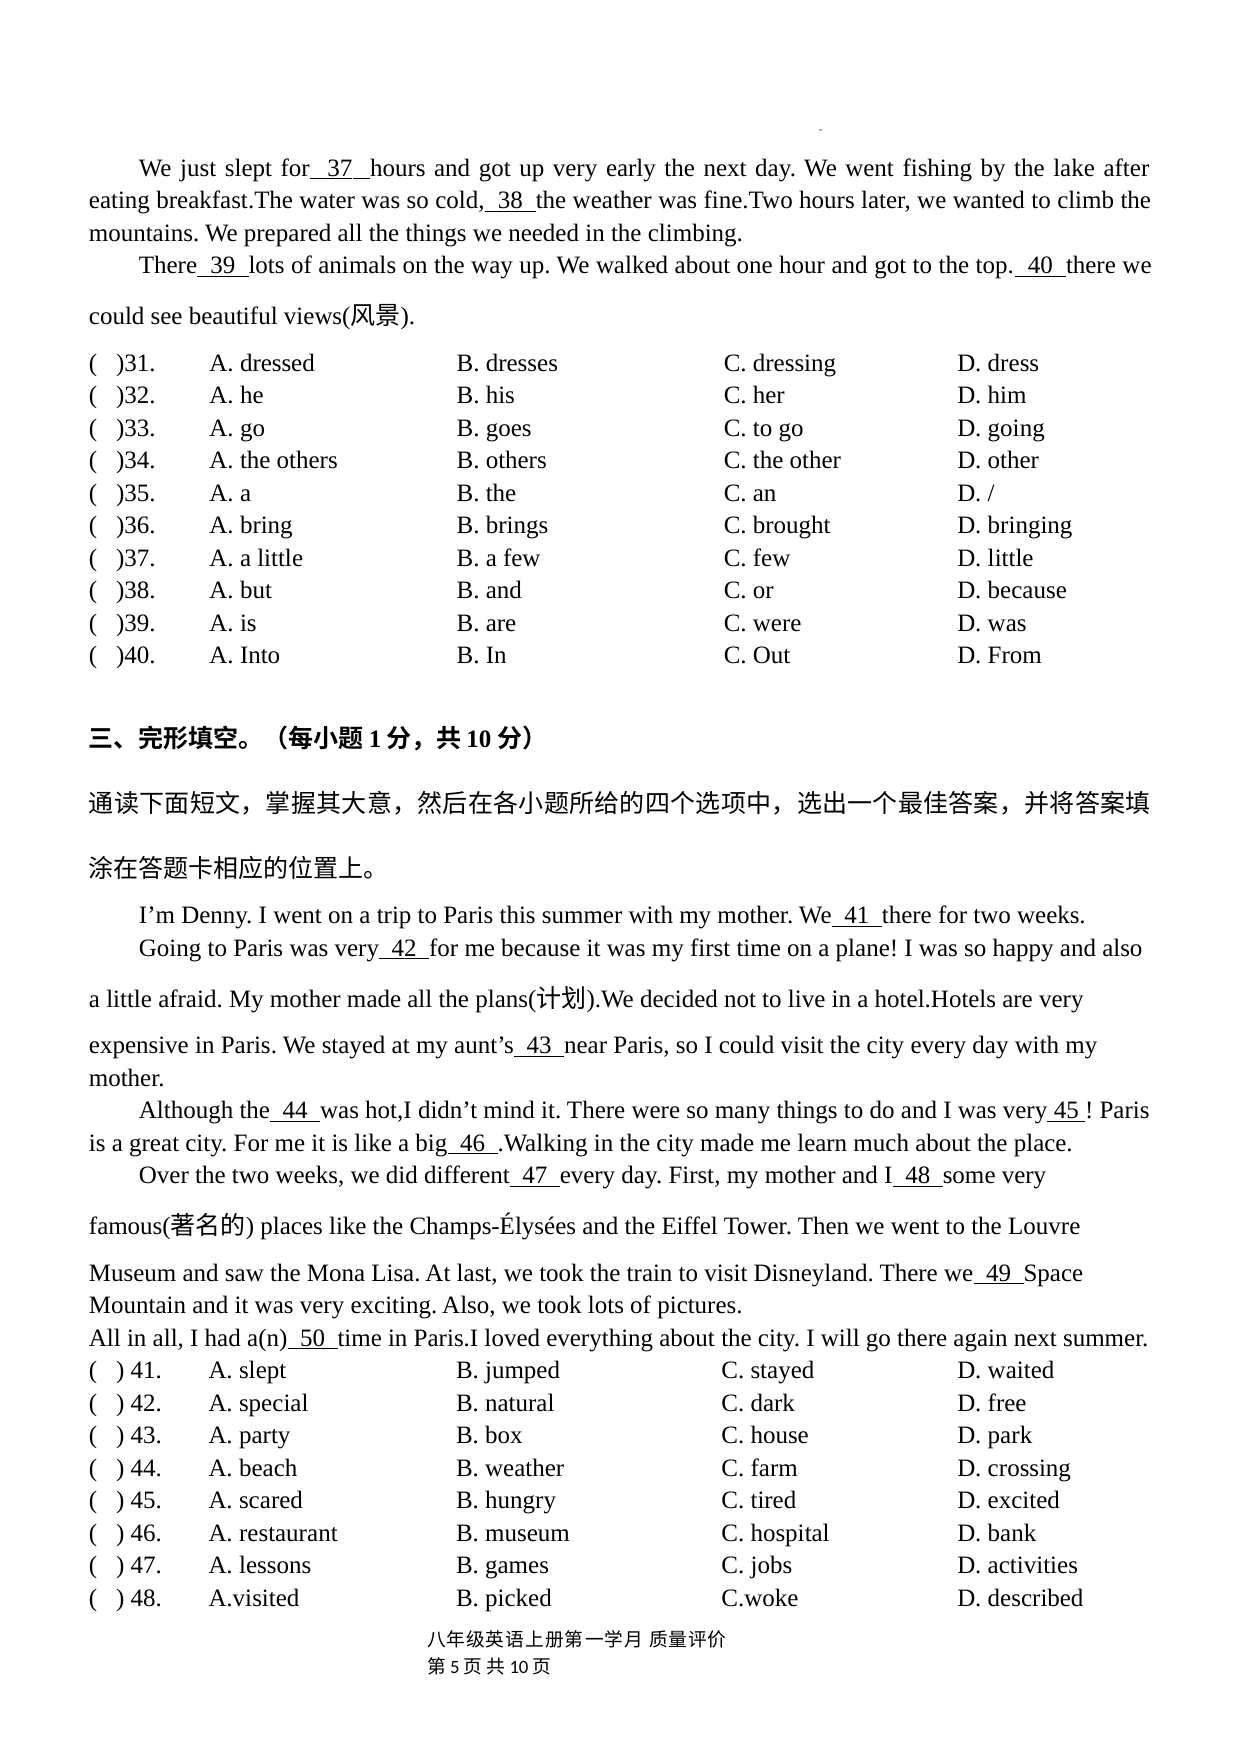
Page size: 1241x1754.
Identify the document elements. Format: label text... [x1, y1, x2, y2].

table_cell restaurant [197, 1516, 444, 1549]
table_cell From [946, 639, 1163, 671]
text I’m Denny. I went on a trip to Paris this summer with my mother. We 41 there for two weeks. [89, 899, 1152, 931]
table_cell C. were [712, 606, 946, 639]
table_cell C. few [712, 541, 946, 574]
table_header ( ) 41. [78, 1354, 197, 1386]
text 通读下面短文，掌握其大意，然后在各小题所给的四个选项中，选出一个最佳答案，并将答案填涂在答题卡相应的位置上。 [89, 769, 1152, 899]
table_cell ( ) 45. [78, 1484, 197, 1516]
table_cell ( )35. [78, 476, 198, 509]
table_cell the others [198, 444, 445, 476]
table_cell the [445, 476, 712, 509]
table_header ( )31. [78, 346, 198, 379]
table_cell ( )32. [78, 379, 198, 411]
table_cell D. him [946, 379, 1163, 411]
table_cell C. or [712, 574, 946, 606]
table_cell C. brought [712, 509, 946, 541]
text 三、完形填空。（每小题1分，共10 分） [89, 704, 1152, 769]
table_cell D. because [946, 574, 1163, 606]
table_cell D. other [946, 444, 1163, 476]
table_cell B. a few [445, 541, 712, 574]
table_cell museum [445, 1516, 710, 1549]
text Over the two weeks, we did different 47 every day. First, my mother and I 48 some very famous(著名的) places like the Champs-Élysées and the Eiffel Tower. Then we went to the Louvre Museum and saw the Mona Lisa. At last, we took the train to visit Disneyland. There we 49 Space Mountain and it was very exciting. Also, we took lots of pictures. [89, 1159, 1152, 1321]
table_cell C. dark [710, 1386, 946, 1419]
table_cell ( ) 46. [78, 1516, 197, 1549]
table_cell D. free [946, 1386, 1163, 1419]
table_cell B. others [445, 444, 712, 476]
table_cell / [946, 476, 1163, 509]
table_cell ( )34. [78, 444, 198, 476]
table_cell C. farm [710, 1451, 946, 1484]
table_cell B. and [445, 574, 712, 606]
table_cell ( ) 44. [78, 1451, 197, 1484]
table_cell C. her [712, 379, 946, 411]
table_cell ( )40. [78, 639, 198, 671]
table_cell B. brings [445, 509, 712, 541]
table_cell C.woke [710, 1581, 946, 1614]
table_header C. dressing [712, 346, 946, 379]
table_cell C. the other [712, 444, 946, 476]
table_cell In [445, 639, 712, 671]
text We just slept for 37 hours and got up very early the next day. We went fishing by the lake after eating breakfast.The water was so cold, 38 the weather was fine.Two hours later, we wanted to climb the mountains. We prepared all the things we needed in the climbing. [89, 151, 1152, 249]
table_cell D. was [946, 606, 1163, 639]
table_cell beach [197, 1451, 444, 1484]
table_cell B. are [445, 606, 712, 639]
table_cell D. described [946, 1581, 1163, 1614]
table_cell a little [198, 541, 445, 574]
text All in all, I had a(n) 50 time in Paris.I loved everything about the city. I will go there again next summer. [89, 1321, 1152, 1354]
table_cell D. bringing [946, 509, 1163, 541]
table_cell tired [710, 1484, 946, 1516]
table_cell A.visited [197, 1581, 444, 1614]
table_cell go [198, 411, 445, 444]
table_cell ( ) 43. [78, 1419, 197, 1451]
text Going to Paris was very 42 for me because it was my first time on a plane! I was so happy and also a little afraid. My mother made all the plans(计划).We decided not to live in a hotel.Hotels are very expensive in Paris. We stayed at my aunt’s 43 near Paris, so I could visit the city every day with my mother. [89, 931, 1152, 1094]
table_header B. jumped [445, 1354, 710, 1386]
table_cell B. games [445, 1549, 710, 1581]
table_cell B. picked [445, 1581, 710, 1614]
table_cell ( )36. [78, 509, 198, 541]
table_cell C. to go [712, 411, 946, 444]
table_cell ( ) 48. [78, 1581, 197, 1614]
table_header D. dress [946, 346, 1163, 379]
table_header C. stayed [710, 1354, 946, 1386]
table_header D. waited [946, 1354, 1163, 1386]
table_cell ( )38. [78, 574, 198, 606]
table_cell B. natural [445, 1386, 710, 1419]
table_cell hungry [445, 1484, 710, 1516]
table_cell ( )37. [78, 541, 198, 574]
table_cell D. park [946, 1419, 1163, 1451]
table_cell an [712, 476, 946, 509]
table_cell ( )39. [78, 606, 198, 639]
table_cell B. box [445, 1419, 710, 1451]
table_cell B. his [445, 379, 712, 411]
table_cell D. activities [946, 1549, 1163, 1581]
table_cell ( ) 47. [78, 1549, 197, 1581]
table_cell special [197, 1386, 444, 1419]
table_cell D. going [946, 411, 1163, 444]
table_cell ( )33. [78, 411, 198, 444]
table_cell D. excited [946, 1484, 1163, 1516]
table_cell C. jobs [710, 1549, 946, 1581]
table_cell ( ) 42. [78, 1386, 197, 1419]
table_cell C. house [710, 1419, 946, 1451]
table_cell D. crossing [946, 1451, 1163, 1484]
table_cell scared [197, 1484, 444, 1516]
table_cell B. weather [445, 1451, 710, 1484]
table_header B. dresses [445, 346, 712, 379]
text There 39 lots of animals on the way up. We walked about one hour and got to the top. 40 there we could see beautiful views(风景). [89, 249, 1152, 346]
table_cell Out [712, 639, 946, 671]
table_cell Into [198, 639, 445, 671]
table_cell hospital [710, 1516, 946, 1549]
table_cell party [197, 1419, 444, 1451]
table_cell a [198, 476, 445, 509]
text Although the 44 was hot,I didn’t mind it. There were so many things to do and I was very 45 ! Paris is a great city. For me it is like a big 46 .Walking in the city made me learn much about the place. [89, 1094, 1152, 1159]
table_cell bring [198, 509, 445, 541]
table_header slept [197, 1354, 444, 1386]
table_cell is [198, 606, 445, 639]
table_cell but [198, 574, 445, 606]
table_cell bank [946, 1516, 1163, 1549]
table_cell B. goes [445, 411, 712, 444]
table_cell D. little [946, 541, 1163, 574]
table_cell he [198, 379, 445, 411]
table_cell lessons [197, 1549, 444, 1581]
table_header dressed [198, 346, 445, 379]
